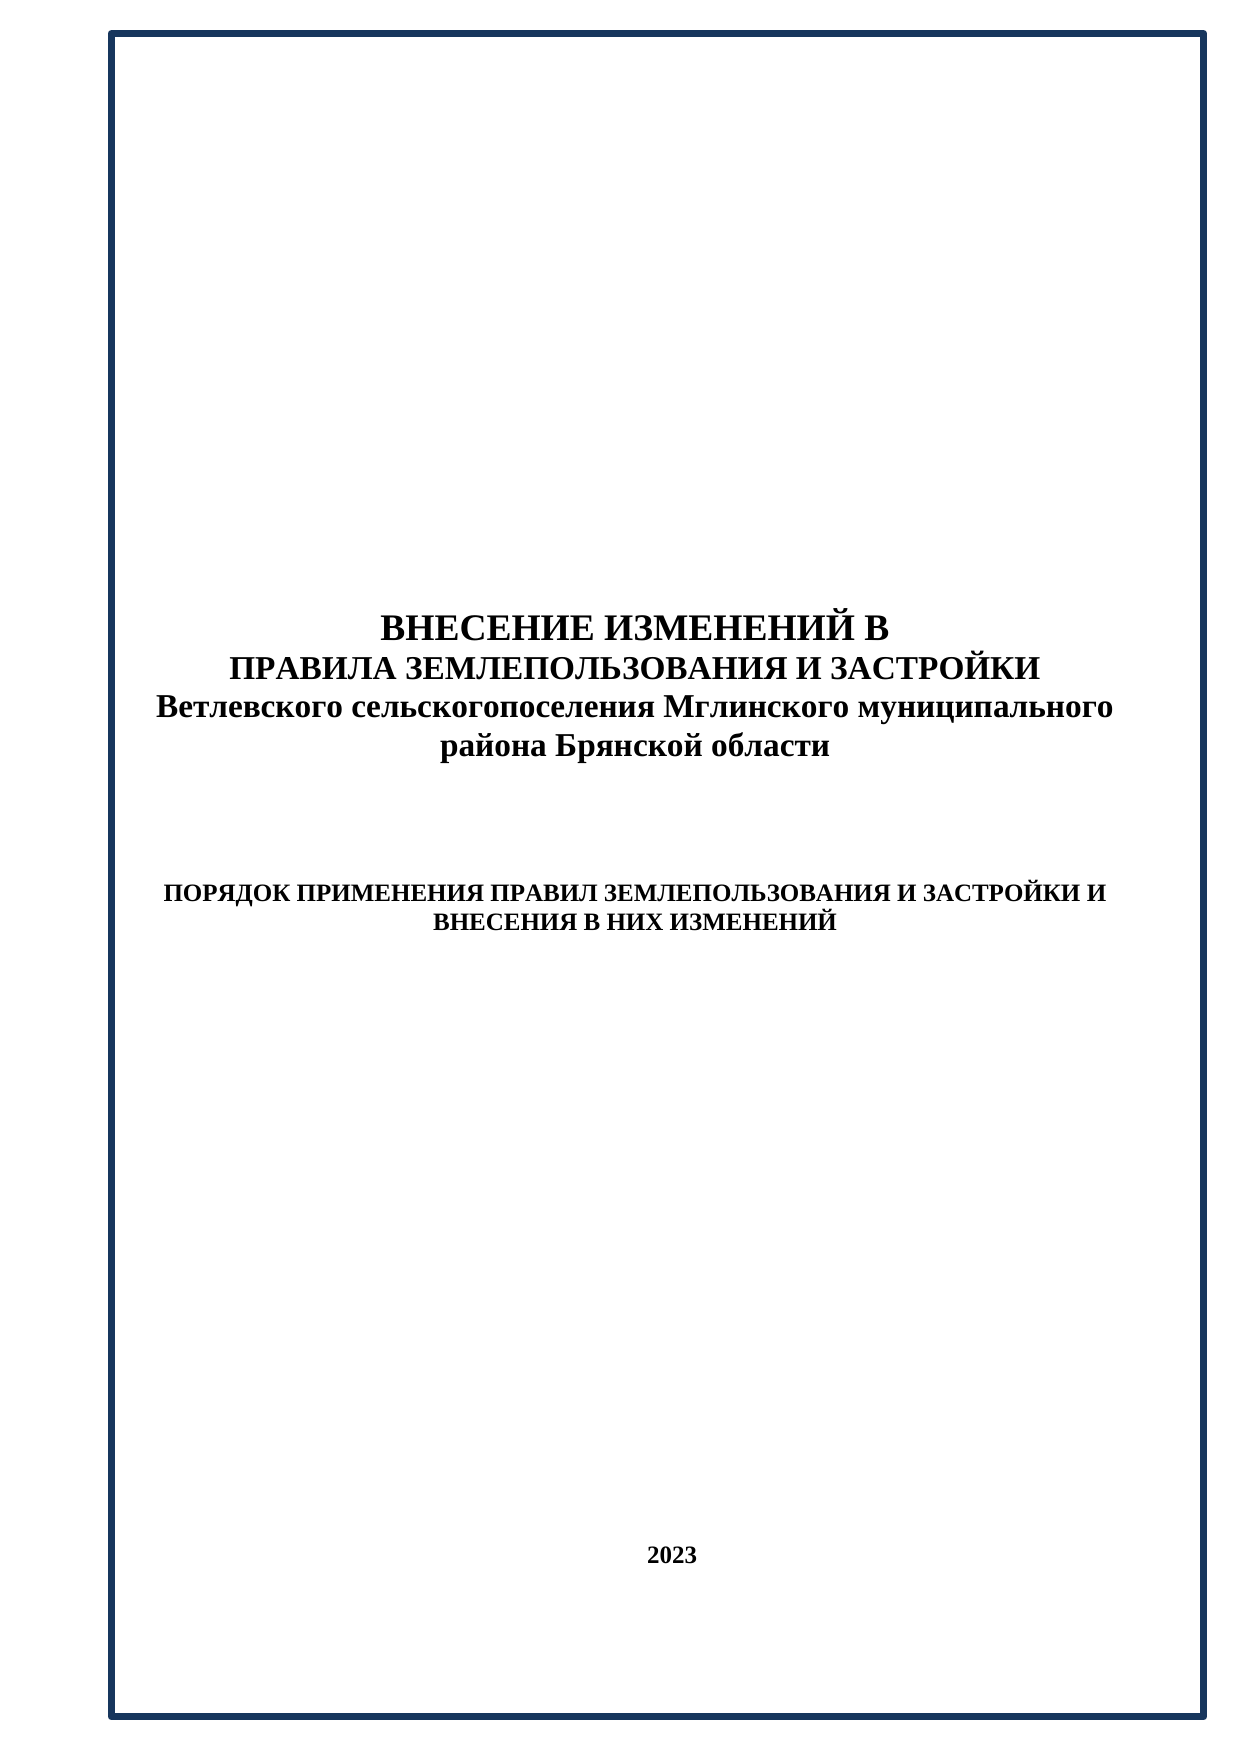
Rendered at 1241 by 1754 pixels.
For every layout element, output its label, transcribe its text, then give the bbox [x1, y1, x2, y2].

text 2023 [118, 1540, 1152, 1568]
text Ветлевского сельскогопоселения Мглинского муниципального района Брянской области [118, 687, 1152, 763]
text ПРАВИЛА ЗЕМЛЕПОЛЬЗОВАНИЯ И ЗАСТРОЙКИ [118, 648, 1152, 687]
text ПОРЯДОК ПРИМЕНЕНИЯ ПРАВИЛ ЗЕМЛЕПОЛЬЗОВАНИЯ И ЗАСТРОЙКИ И ВНЕСЕНИЯ В НИХ ИЗМЕНЕНИЙ [118, 878, 1152, 936]
text ВНЕСЕНИЕ ИЗМЕНЕНИЙ В [118, 605, 1152, 648]
